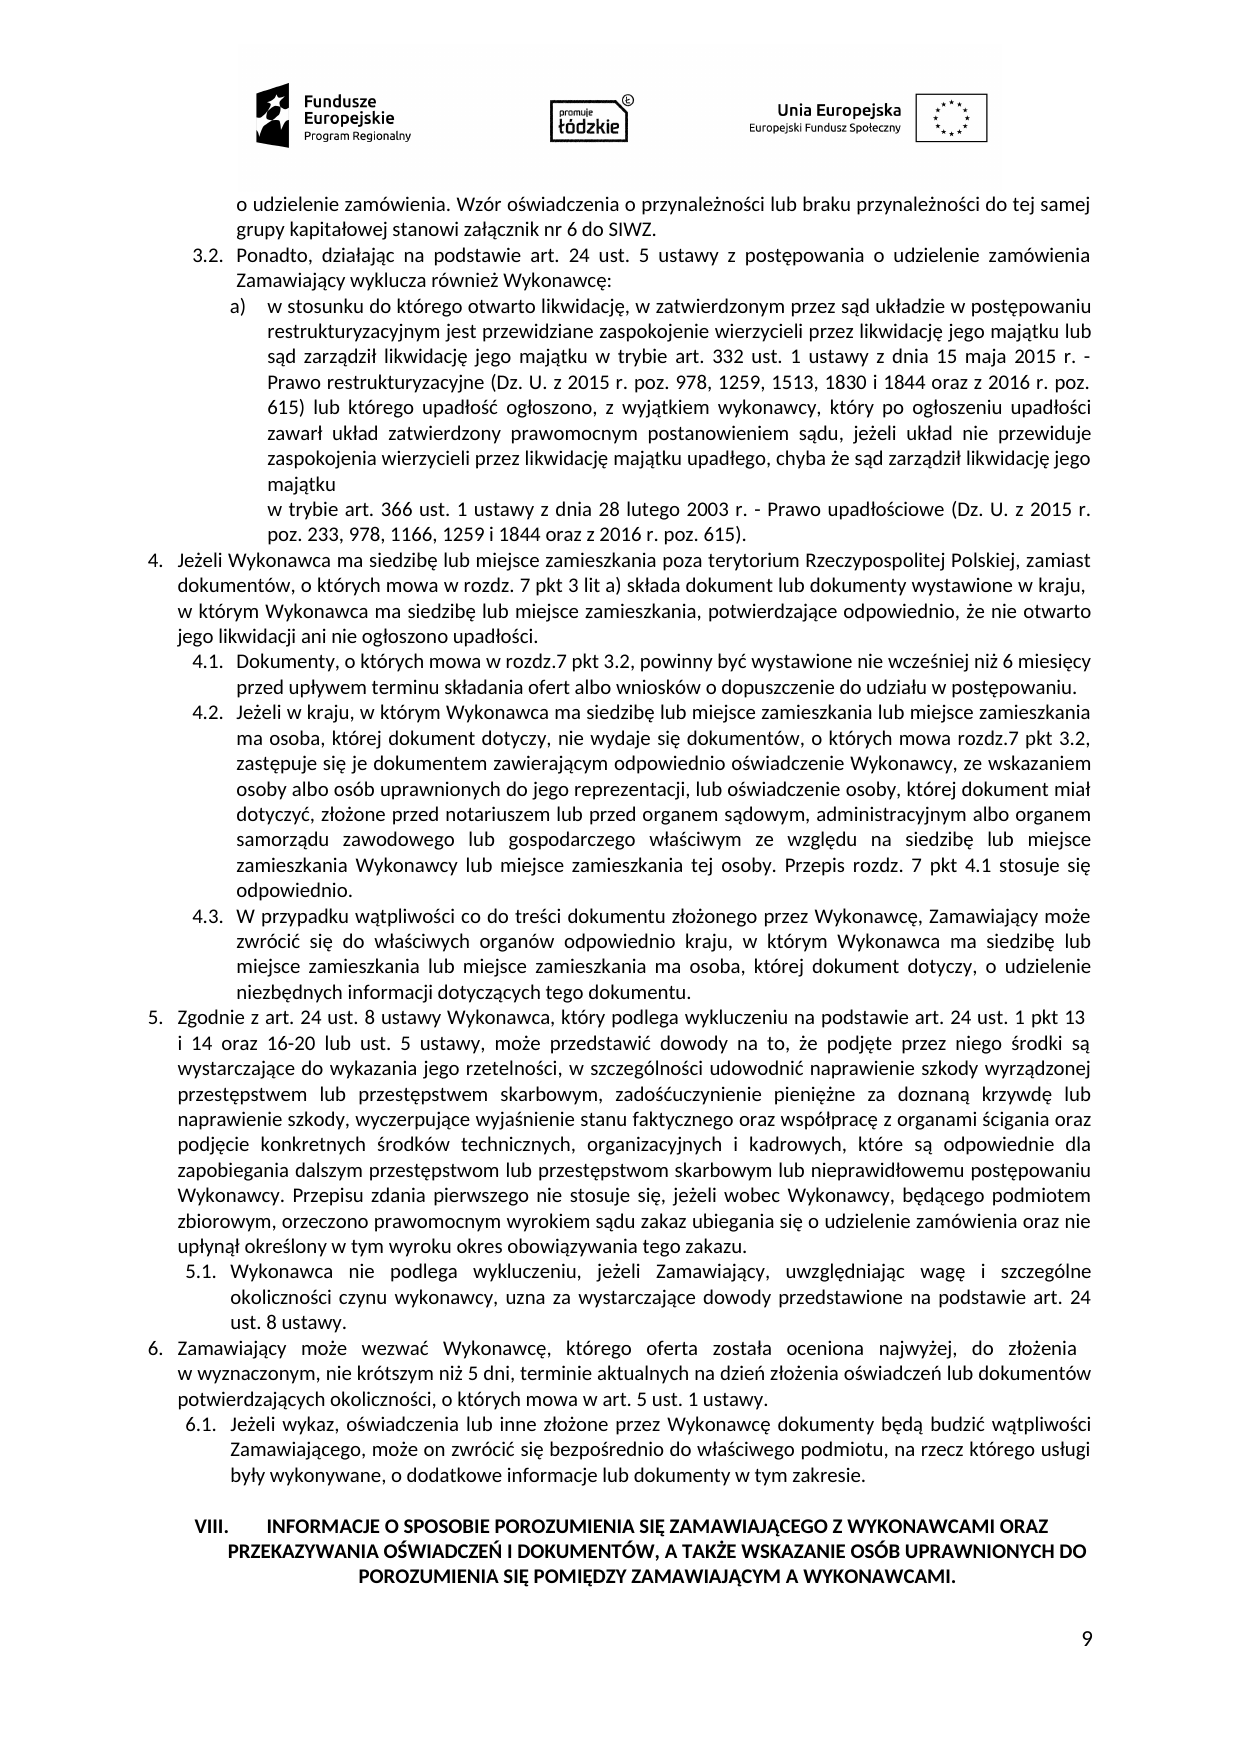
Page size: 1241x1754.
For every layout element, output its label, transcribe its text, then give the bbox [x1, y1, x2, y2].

list Zamawiający może wezwać Wykonawcę, którego oferta została oceniona najwyżej, do złożenia w wyznaczonym, nie krótszym niż 5 dni, terminie aktualnych na dzień złożenia oświadczeń lub dokumentów potwierdzających okoliczności, o których mowa w art. 5 ust. 1 ustawy. [148, 1335, 1093, 1411]
list Dokumenty, o których mowa w rozdz.7 pkt 3.2, powinny być wystawione nie wcześniej niż 6 miesięcy przed upływem terminu składania ofert albo wniosków o dopuszczenie do udziału w postępowaniu. [192, 649, 1093, 699]
list W przypadku wątpliwości co do treści dokumentu złożonego przez Wykonawcę, Zamawiający może zwrócić się do właściwych organów odpowiednio kraju, w którym Wykonawca ma siedzibę lub miejsce zamieszkania lub miejsce zamieszkania ma osoba, której dokument dotyczy, o udzielenie niezbędnych informacji dotyczących tego dokumentu. [192, 903, 1093, 1004]
list w stosunku do którego otwarto likwidację, w zatwierdzonym przez sąd układzie w postępowaniu restrukturyzacyjnym jest przewidziane zaspokojenie wierzycieli przez likwidację jego majątku lub sąd zarządził likwidację jego majątku w trybie art. 332 ust. 1 ustawy z dnia 15 maja 2015 r. - Prawo restrukturyzacyjne (Dz. U. z 2015 r. poz. 978, 1259, 1513, 1830 i 1844 oraz z 2016 r. poz. 615) lub którego upadłość ogłoszono, z wyjątkiem wykonawcy, który po ogłoszeniu upadłości zawarł układ zatwierdzony prawomocnym postanowieniem sądu, jeżeli układ nie przewiduje zaspokojenia wierzycieli przez likwidację majątku upadłego, chyba że sąd zarządził likwidację jego majątku w trybie art. 366 ust. 1 ustawy z dnia 28 lutego 2003 r. - Prawo upadłościowe (Dz. U. z 2015 r. poz. 233, 978, 1166, 1259 i 1844 oraz z 2016 r. poz. 615). [229, 293, 1093, 547]
list Jeżeli Wykonawca ma siedzibę lub miejsce zamieszkania poza terytorium Rzeczypospolitej Polskiej, zamiast dokumentów, o których mowa w rozdz. 7 pkt 3 lit a) składa dokument lub dokumenty wystawione w kraju, w którym Wykonawca ma siedzibę lub miejsce zamieszkania, potwierdzające odpowiednio, że nie otwarto jego likwidacji ani nie ogłoszono upadłości. [148, 547, 1093, 649]
list INFORMACJE O SPOSOBIE POROZUMIENIA SIĘ ZAMAWIAJĄCEGO Z WYKONAWCAMI ORAZ PRZEKAZYWANIA OŚWIADCZEŃ I DOKUMENTÓW, A TAKŻE WSKAZANIE OSÓB UPRAWNIONYCH DO POROZUMIENIA SIĘ POMIĘDZY ZAMAWIAJĄCYM A WYKONAWCAMI. [185, 1513, 1093, 1589]
list Ponadto, działając na podstawie art. 24 ust. 5 ustawy z postępowania o udzielenie zamówienia Zamawiający wyklucza również Wykonawcę: [192, 242, 1093, 293]
list Jeżeli wykaz, oświadczenia lub inne złożone przez Wykonawcę dokumenty będą budzić wątpliwości Zamawiającego, może on zwrócić się bezpośrednio do właściwego podmiotu, na rzecz którego usługi były wykonywane, o dodatkowe informacje lub dokumenty w tym zakresie. [185, 1411, 1093, 1487]
picture [238, 44, 1003, 192]
list Zgodnie z art. 24 ust. 8 ustawy Wykonawca, który podlega wykluczeniu na podstawie art. 24 ust. 1 pkt 13 i 14 oraz 16-20 lub ust. 5 ustawy, może przedstawić dowody na to, że podjęte przez niego środki są wystarczające do wykazania jego rzetelności, w szczególności udowodnić naprawienie szkody wyrządzonej przestępstwem lub przestępstwem skarbowym, zadośćuczynienie pieniężne za doznaną krzywdę lub naprawienie szkody, wyczerpujące wyjaśnienie stanu faktycznego oraz współpracę z organami ścigania oraz podjęcie konkretnych środków technicznych, organizacyjnych i kadrowych, które są odpowiednie dla zapobiegania dalszym przestępstwom lub przestępstwom skarbowym lub nieprawidłowemu postępowaniu Wykonawcy. Przepisu zdania pierwszego nie stosuje się, jeżeli wobec Wykonawcy, będącego podmiotem zbiorowym, orzeczono prawomocnym wyrokiem sądu zakaz ubiegania się o udzielenie zamówienia oraz nie upłynął określony w tym wyroku okres obowiązywania tego zakazu. [148, 1004, 1093, 1259]
list Jeżeli w kraju, w którym Wykonawca ma siedzibę lub miejsce zamieszkania lub miejsce zamieszkania ma osoba, której dokument dotyczy, nie wydaje się dokumentów, o których mowa rozdz.7 pkt 3.2, zastępuje się je dokumentem zawierającym odpowiednio oświadczenie Wykonawcy, ze wskazaniem osoby albo osób uprawnionych do jego reprezentacji, lub oświadczenie osoby, której dokument miał dotyczyć, złożone przed notariuszem lub przed organem sądowym, administracyjnym albo organem samorządu zawodowego lub gospodarczego właściwym ze względu na siedzibę lub miejsce zamieszkania Wykonawcy lub miejsce zamieszkania tej osoby. Przepis rozdz. 7 pkt 4.1 stosuje się odpowiednio. [192, 699, 1093, 903]
list Wykonawca nie podlega wykluczeniu, jeżeli Zamawiający, uwzględniając wagę i szczególne okoliczności czynu wykonawcy, uzna za wystarczające dowody przedstawione na podstawie art. 24 ust. 8 ustawy. [185, 1259, 1093, 1335]
